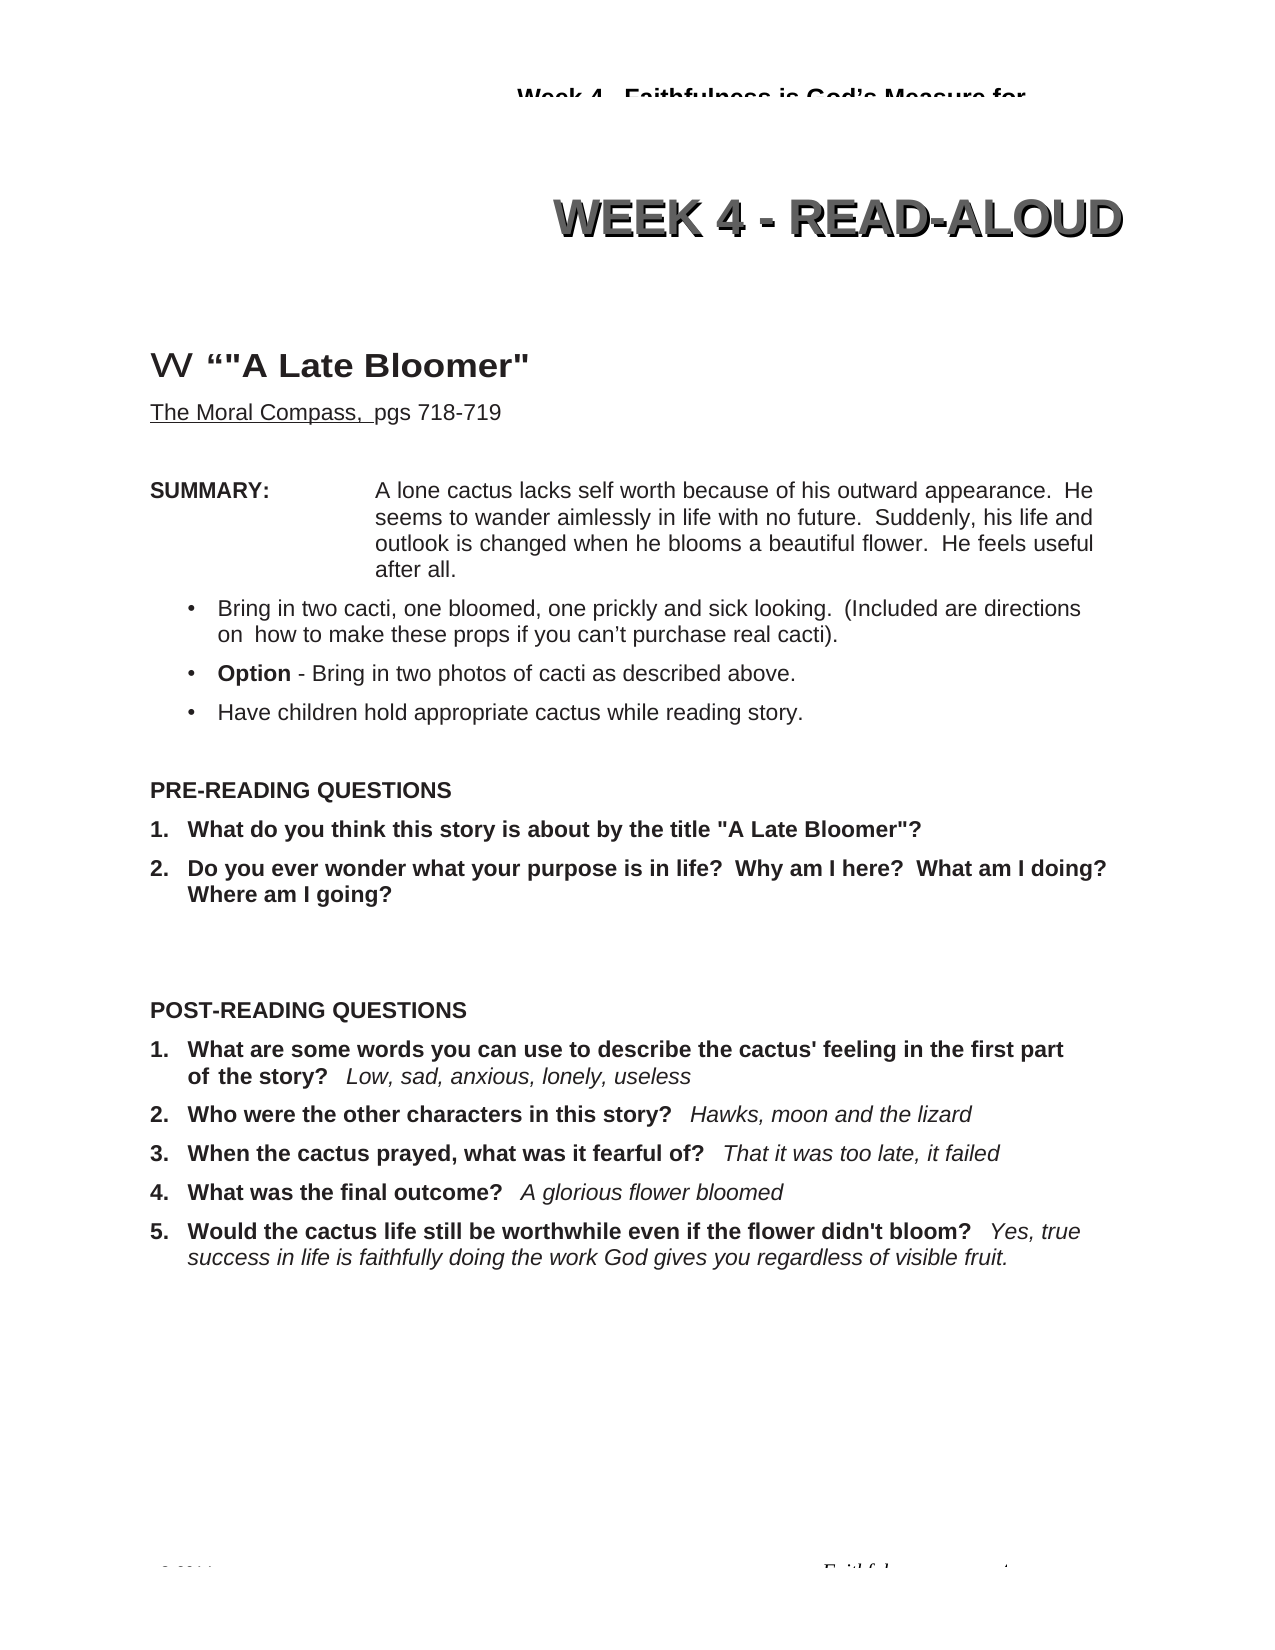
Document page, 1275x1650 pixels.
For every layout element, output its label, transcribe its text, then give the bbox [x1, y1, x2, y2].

text POST-READING QUESTIONS [150, 997, 1135, 1024]
list When the cactus prayed, what was it fearful of? That it was too late, it failed [150, 1140, 1135, 1167]
subtitle WEEK 4 - READ-ALOUD [553, 188, 1135, 245]
list Option - Bring in two photos of cacti as described above. [187, 660, 1135, 687]
list What are some words you can use to describe the cactus' feeling in the first part of the story? Low, sad, anxious, lonely, useless [150, 1036, 1089, 1089]
subtitle W “"A Late Bloomer" [150, 342, 1135, 387]
list Do you ever wonder what your purpose is in life? Why am I here? What am I doing? Where am I going? [150, 854, 1110, 907]
list What was the final outcome? A glorious flower bloomed [150, 1179, 1135, 1206]
list Who were the other characters in this story? Hawks, moon and the lizard [150, 1101, 1135, 1128]
list Have children hold appropriate cactus while reading story. [187, 699, 1135, 725]
list Would the cactus life still be worthwhile even if the flower didn't bloom? Yes, true success in life is faithfully doing the work God gives you regardless of visible fruit. [150, 1218, 1082, 1271]
list What do you think this story is about by the title "A Late Bloomer"? [150, 816, 1135, 842]
text SUMMARY: A lone cactus lacks self worth because of his outward appearance. He seems to wander aimlessly in life with no future. Suddenly, his life and outlook is changed when he blooms a beautiful flower. He feels useful after all. [150, 477, 1094, 582]
text The Moral Compass, pgs 718-719 [150, 399, 1135, 426]
subtitle PRE-READING QUESTIONS [150, 777, 1135, 803]
list Bring in two cacti, one bloomed, one prickly and sick looking. (Included are directions on how to make these props if you can’t purchase real cacti). [187, 595, 1110, 648]
